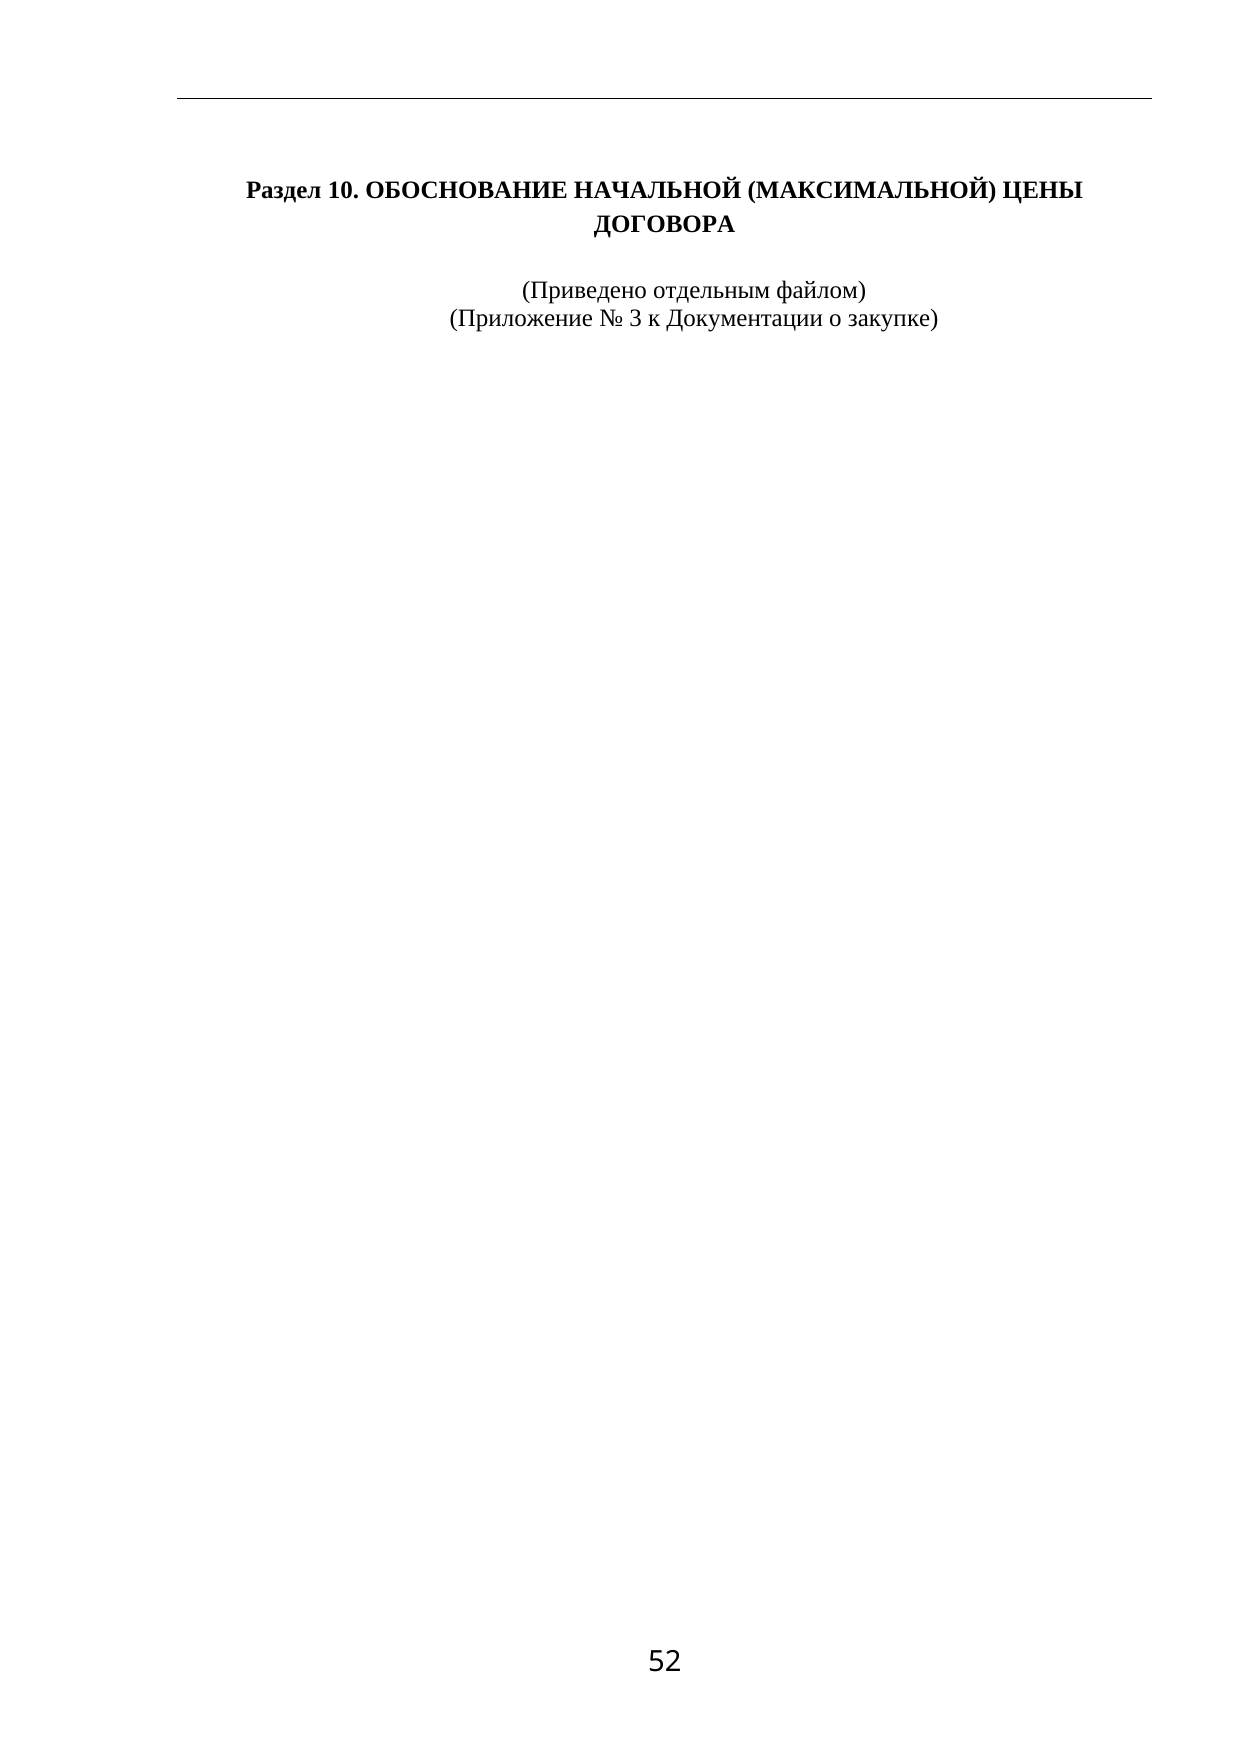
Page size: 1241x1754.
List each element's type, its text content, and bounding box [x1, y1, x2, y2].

text (Приведено отдельным файлом) [177, 275, 1152, 303]
text Раздел 10. ОБОСНОВАНИЕ НАЧАЛЬНОЙ (МАКСИМАЛЬНОЙ) ЦЕНЫ ДОГОВОРА [177, 176, 1152, 237]
text (Приложение № 3 к Документации о закупке) [177, 303, 1152, 332]
